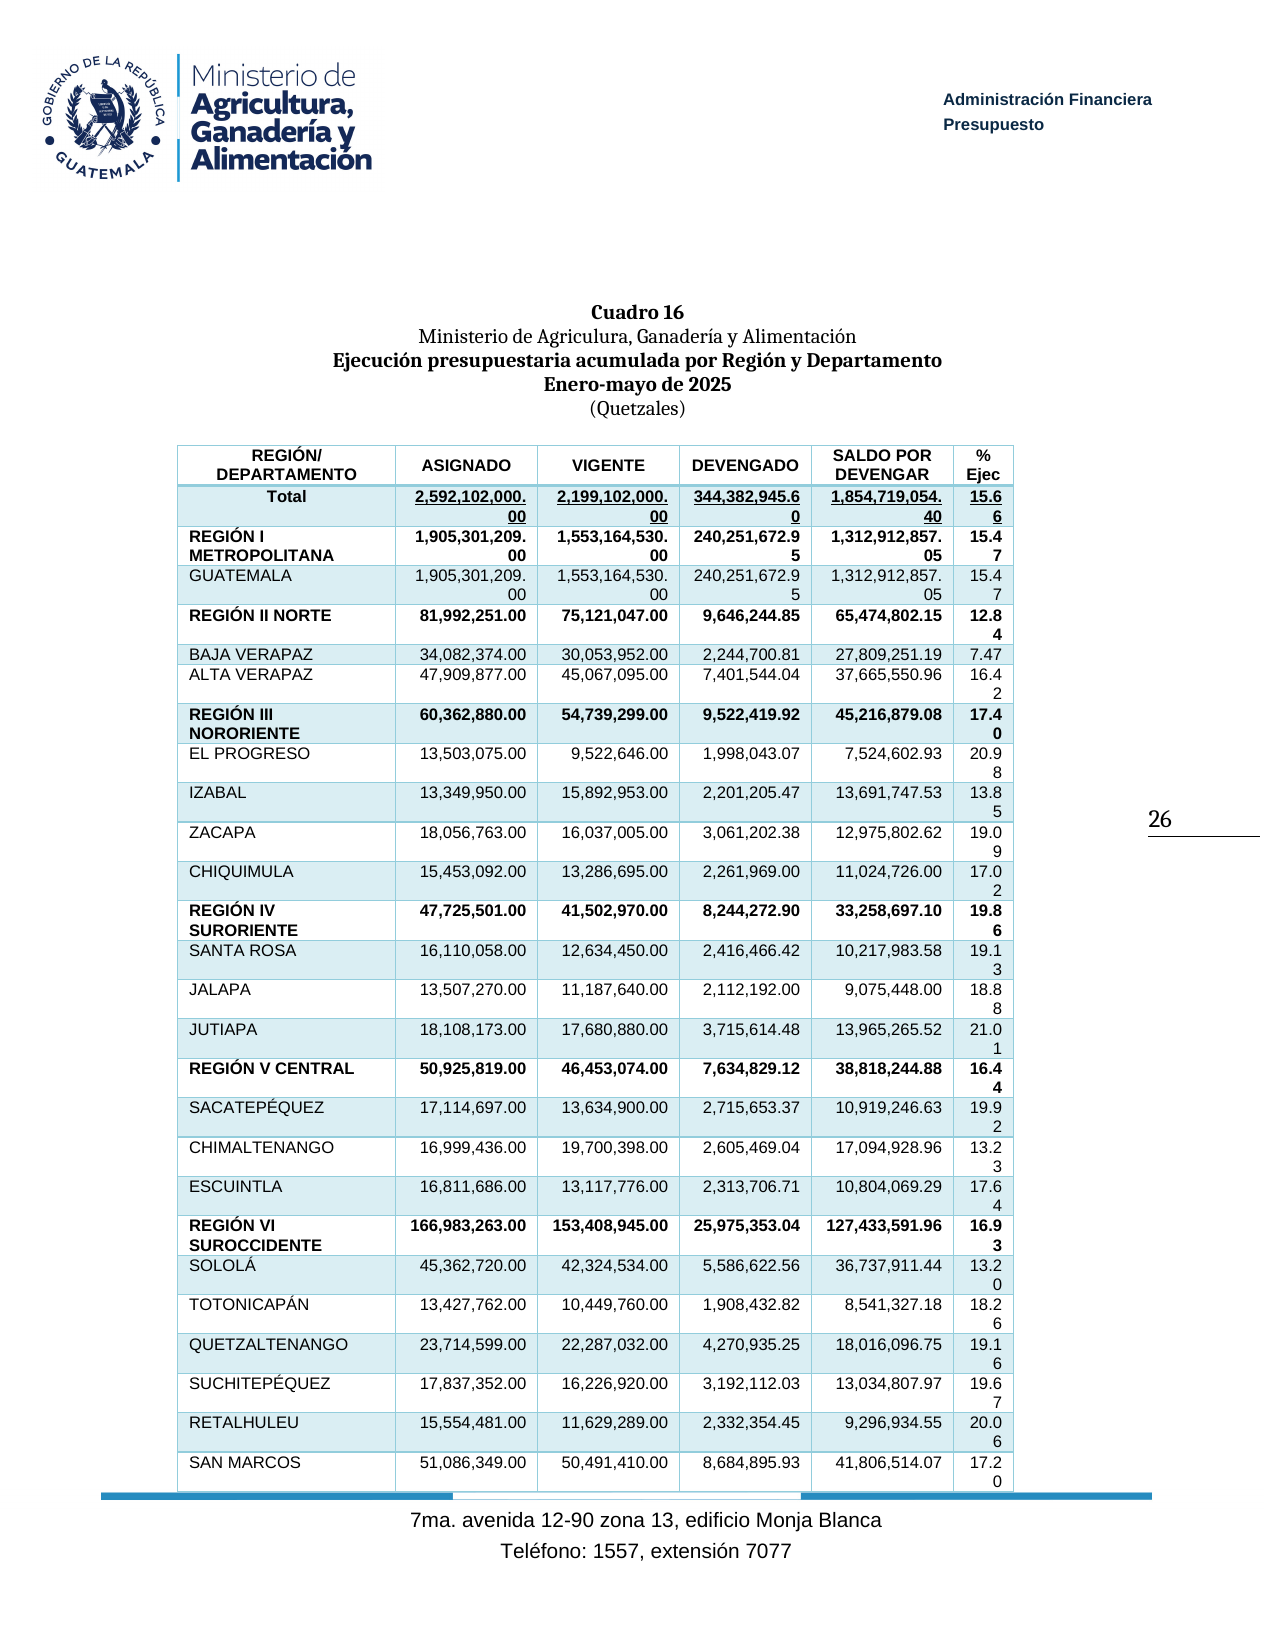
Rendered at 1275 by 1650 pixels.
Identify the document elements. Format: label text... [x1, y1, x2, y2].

table_cell ZACAPA [178, 823, 395, 861]
table_cell 45,067,095.00 [538, 665, 679, 703]
table_cell 15.47 [954, 527, 1013, 565]
table_cell RETALHULEU [178, 1413, 395, 1451]
table_cell 13,634,900.00 [538, 1098, 679, 1136]
table_cell 50,925,819.00 [396, 1059, 537, 1097]
table_cell 13.23 [954, 1138, 1013, 1176]
table_cell GUATEMALA [178, 566, 395, 604]
table_cell 127,433,591.96 [812, 1216, 953, 1254]
table_cell ALTA VERAPAZ [178, 665, 395, 703]
table_cell REGIÓN IV SURORIENTE [178, 901, 395, 939]
table_cell 8,541,327.18 [812, 1295, 953, 1333]
table_cell 16,226,920.00 [538, 1374, 679, 1412]
table_cell REGIÓN V CENTRAL [178, 1059, 395, 1097]
table_cell BAJA VERAPAZ [178, 645, 395, 664]
table_cell 3,061,202.38 [680, 823, 811, 861]
table_cell 33,258,697.10 [812, 901, 953, 939]
table_cell EL PROGRESO [178, 744, 395, 782]
table_cell 15.66 [954, 487, 1013, 526]
table_cell 344,382,945.60 [680, 487, 811, 526]
table_cell 54,739,299.00 [538, 704, 679, 743]
table_cell 240,251,672.95 [680, 566, 811, 604]
table_cell 3,715,614.48 [680, 1019, 811, 1058]
text Ejecución presupuestaria acumulada por Región y Departamento [177, 349, 1098, 373]
table_cell 19.09 [954, 823, 1013, 861]
table_cell 1,905,301,209.00 [396, 527, 537, 565]
table_cell 13,286,695.00 [538, 862, 679, 900]
table_cell 36,737,911.44 [812, 1256, 953, 1294]
table_cell 1,553,164,530.00 [538, 566, 679, 604]
table_cell 3,192,112.03 [680, 1374, 811, 1412]
table_cell 81,992,251.00 [396, 605, 537, 644]
table_cell 45,216,879.08 [812, 704, 953, 743]
table_cell 10,217,983.58 [812, 941, 953, 979]
table_cell 8,684,895.93 [680, 1453, 811, 1491]
table_header DEVENGADO [680, 446, 811, 484]
table_cell 13,034,807.97 [812, 1374, 953, 1412]
table_cell 11,187,640.00 [538, 980, 679, 1018]
table_cell 10,919,246.63 [812, 1098, 953, 1136]
table_cell 1,312,912,857.05 [812, 566, 953, 604]
text Ministerio de Agriculura, Ganadería y Alimentación [177, 325, 1098, 349]
table_cell 38,818,244.88 [812, 1059, 953, 1097]
table_cell QUETZALTENANGO [178, 1334, 395, 1373]
table_cell 9,075,448.00 [812, 980, 953, 1018]
table_cell 9,646,244.85 [680, 605, 811, 644]
table_cell 17,094,928.96 [812, 1138, 953, 1176]
table_cell 50,491,410.00 [538, 1453, 679, 1491]
table_cell 16.42 [954, 665, 1013, 703]
table_cell 2,332,354.45 [680, 1413, 811, 1451]
table_header VIGENTE [538, 446, 679, 484]
table_header REGIÓN/DEPARTAMENTO [178, 446, 395, 484]
table_cell 2,244,700.81 [680, 645, 811, 664]
table_cell 18.88 [954, 980, 1013, 1018]
table_header SALDO POR DEVENGAR [812, 446, 953, 484]
table_cell 10,449,760.00 [538, 1295, 679, 1333]
table_cell 45,362,720.00 [396, 1256, 537, 1294]
table_cell 2,112,192.00 [680, 980, 811, 1018]
table_cell 12.84 [954, 605, 1013, 644]
table_cell 1,553,164,530.00 [538, 527, 679, 565]
table_cell 65,474,802.15 [812, 605, 953, 644]
table_cell 240,251,672.95 [680, 527, 811, 565]
table_cell 7.47 [954, 645, 1013, 664]
table_cell 19.92 [954, 1098, 1013, 1136]
text Cuadro 16 [177, 301, 1098, 325]
table_cell 18,108,173.00 [396, 1019, 537, 1058]
table_cell 37,665,550.96 [812, 665, 953, 703]
text (Quetzales) [177, 397, 1098, 421]
table_cell 5,586,622.56 [680, 1256, 811, 1294]
table_cell 8,244,272.90 [680, 901, 811, 939]
table_cell TOTONICAPÁN [178, 1295, 395, 1333]
table_cell 60,362,880.00 [396, 704, 537, 743]
table_cell ESCUINTLA [178, 1177, 395, 1215]
table_cell JALAPA [178, 980, 395, 1018]
table_cell 166,983,263.00 [396, 1216, 537, 1254]
table_cell 12,975,802.62 [812, 823, 953, 861]
picture [0, 1483, 1264, 1509]
table_cell 13.85 [954, 783, 1013, 821]
table_cell IZABAL [178, 783, 395, 821]
table_cell 12,634,450.00 [538, 941, 679, 979]
table_cell 19.16 [954, 1334, 1013, 1373]
table_cell 47,725,501.00 [396, 901, 537, 939]
table_cell REGIÓN VI SUROCCIDENTE [178, 1216, 395, 1254]
table_cell 13,349,950.00 [396, 783, 537, 821]
table_cell 1,312,912,857.05 [812, 527, 953, 565]
table_cell 25,975,353.04 [680, 1216, 811, 1254]
table_cell 11,024,726.00 [812, 862, 953, 900]
table_cell 9,296,934.55 [812, 1413, 953, 1451]
table_cell 27,809,251.19 [812, 645, 953, 664]
table_cell SUCHITEPÉQUEZ [178, 1374, 395, 1412]
table_cell 9,522,646.00 [538, 744, 679, 782]
table_cell 17,680,880.00 [538, 1019, 679, 1058]
table_cell SOLOLÁ [178, 1256, 395, 1294]
table_cell 1,854,719,054.40 [812, 487, 953, 526]
table_cell REGIÓN I METROPOLITANA [178, 527, 395, 565]
table_cell 9,522,419.92 [680, 704, 811, 743]
table_cell 13.20 [954, 1256, 1013, 1294]
table_cell REGIÓN III NORORIENTE [178, 704, 395, 743]
table_cell 17,837,352.00 [396, 1374, 537, 1412]
table_cell 41,806,514.07 [812, 1453, 953, 1491]
picture [32, 46, 386, 192]
table_cell 19.86 [954, 901, 1013, 939]
table_cell 13,503,075.00 [396, 744, 537, 782]
table_cell 2,592,102,000.00 [396, 487, 537, 526]
table_cell 11,629,289.00 [538, 1413, 679, 1451]
table_cell 16,110,058.00 [396, 941, 537, 979]
table_cell 17,114,697.00 [396, 1098, 537, 1136]
table_cell 47,909,877.00 [396, 665, 537, 703]
table_cell 153,408,945.00 [538, 1216, 679, 1254]
table_cell 42,324,534.00 [538, 1256, 679, 1294]
table_cell CHIQUIMULA [178, 862, 395, 900]
table_cell 30,053,952.00 [538, 645, 679, 664]
table_cell 17.64 [954, 1177, 1013, 1215]
table_cell 13,507,270.00 [396, 980, 537, 1018]
table_cell 1,998,043.07 [680, 744, 811, 782]
table_cell 16,811,686.00 [396, 1177, 537, 1215]
table_cell SAN MARCOS [178, 1453, 395, 1491]
table_cell 20.06 [954, 1413, 1013, 1451]
table_cell 46,453,074.00 [538, 1059, 679, 1097]
table_cell 20.98 [954, 744, 1013, 782]
text Enero-mayo de 2025 [177, 373, 1098, 397]
table_cell 7,634,829.12 [680, 1059, 811, 1097]
table_cell 15.47 [954, 566, 1013, 604]
table_cell 10,804,069.29 [812, 1177, 953, 1215]
table_cell 16,037,005.00 [538, 823, 679, 861]
table_cell 18.26 [954, 1295, 1013, 1333]
table_header % Ejec [954, 446, 1013, 484]
table_cell 19,700,398.00 [538, 1138, 679, 1176]
table_cell 16,999,436.00 [396, 1138, 537, 1176]
table_cell 16.93 [954, 1216, 1013, 1254]
table_cell 15,892,953.00 [538, 783, 679, 821]
table_cell 34,082,374.00 [396, 645, 537, 664]
table_cell 1,905,301,209.00 [396, 566, 537, 604]
table_cell 41,502,970.00 [538, 901, 679, 939]
table_cell 19.67 [954, 1374, 1013, 1412]
table_cell 19.13 [954, 941, 1013, 979]
table_cell 2,201,205.47 [680, 783, 811, 821]
table_cell 21.01 [954, 1019, 1013, 1058]
table_cell 2,261,969.00 [680, 862, 811, 900]
table_cell 16.44 [954, 1059, 1013, 1097]
table_cell 15,453,092.00 [396, 862, 537, 900]
table_cell 15,554,481.00 [396, 1413, 537, 1451]
table_cell 75,121,047.00 [538, 605, 679, 644]
table_cell CHIMALTENANGO [178, 1138, 395, 1176]
table_cell REGIÓN II NORTE [178, 605, 395, 644]
table_cell 7,524,602.93 [812, 744, 953, 782]
table_cell 22,287,032.00 [538, 1334, 679, 1373]
table_header ASIGNADO [396, 446, 537, 484]
table_cell 4,270,935.25 [680, 1334, 811, 1373]
table_cell SACATEPÉQUEZ [178, 1098, 395, 1136]
table_cell Total [178, 487, 395, 526]
table_cell SANTA ROSA [178, 941, 395, 979]
table_cell 2,715,653.37 [680, 1098, 811, 1136]
table_cell 2,313,706.71 [680, 1177, 811, 1215]
table_cell 13,691,747.53 [812, 783, 953, 821]
table_cell 13,965,265.52 [812, 1019, 953, 1058]
table_cell 13,427,762.00 [396, 1295, 537, 1333]
table_cell 2,416,466.42 [680, 941, 811, 979]
table_cell 18,056,763.00 [396, 823, 537, 861]
table_cell 17.02 [954, 862, 1013, 900]
table_cell 1,908,432.82 [680, 1295, 811, 1333]
table_cell 2,605,469.04 [680, 1138, 811, 1176]
table_cell 2,199,102,000.00 [538, 487, 679, 526]
table_cell 13,117,776.00 [538, 1177, 679, 1215]
table_cell 18,016,096.75 [812, 1334, 953, 1373]
table_cell 23,714,599.00 [396, 1334, 537, 1373]
table_cell 7,401,544.04 [680, 665, 811, 703]
table_cell 51,086,349.00 [396, 1453, 537, 1491]
table_cell JUTIAPA [178, 1019, 395, 1058]
table_cell 17.20 [954, 1453, 1013, 1491]
table_cell 17.40 [954, 704, 1013, 743]
